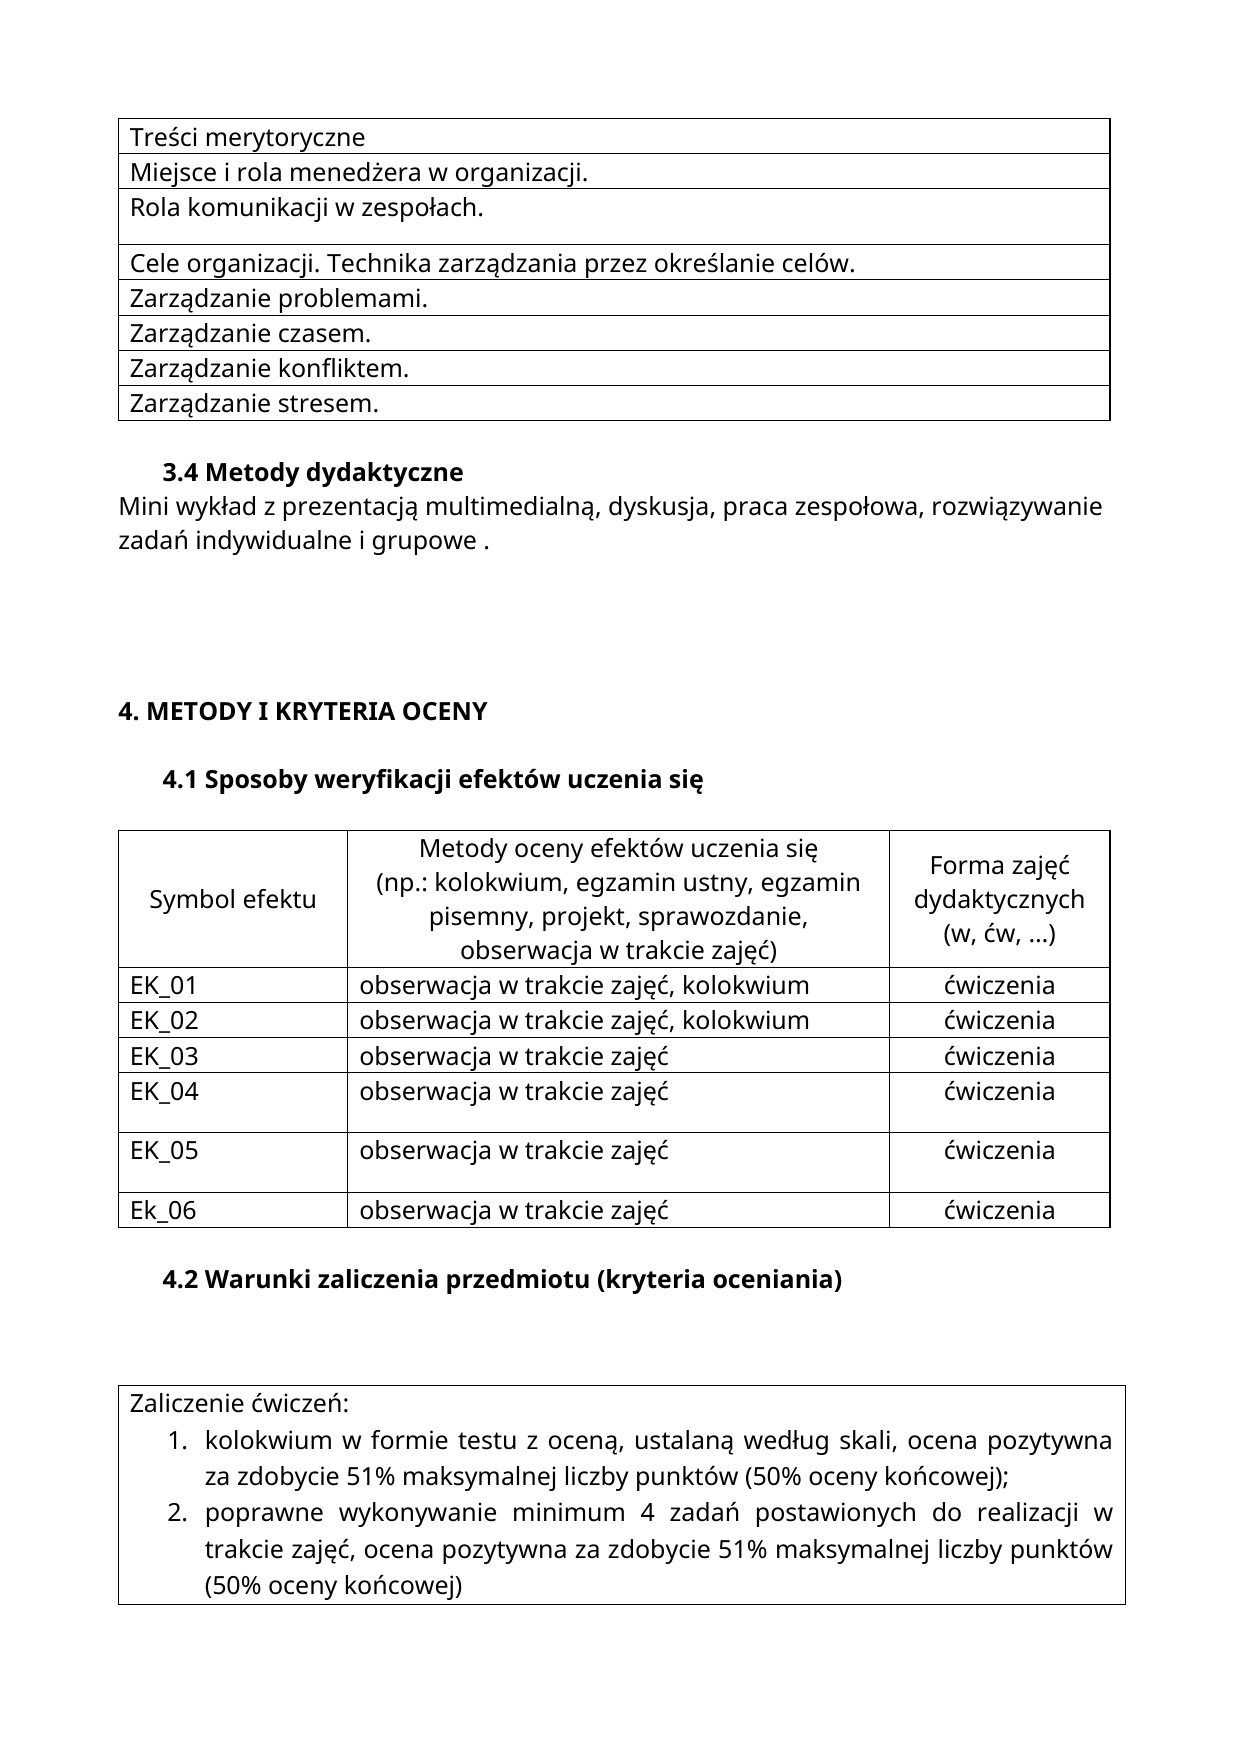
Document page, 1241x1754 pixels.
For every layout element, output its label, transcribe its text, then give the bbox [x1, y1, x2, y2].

table_cell obserwacja w trakcie zajęć [348, 1193, 889, 1227]
table_cell Miejsce i rola menedżera w organizacji. [119, 154, 1109, 188]
text 4.2 Warunki zaliczenia przedmiotu (kryteria oceniania) [162, 1262, 1122, 1296]
text 3.4 Metody dydaktyczne [162, 455, 1122, 489]
table_cell obserwacja w trakcie zajęć [348, 1073, 889, 1132]
table_cell Zarządzanie konfliktem. [119, 351, 1109, 385]
table_cell ćwiczenia [890, 968, 1109, 1002]
table_cell obserwacja w trakcie zajęć, kolokwium [348, 1003, 889, 1037]
table_cell EK_02 [119, 1003, 347, 1037]
table_header Treści merytoryczne [119, 119, 1109, 153]
table_header Metody oceny efektów uczenia się (np.: kolokwium, egzamin ustny, egzamin pisemny, projekt, sprawozdanie, obserwacja w trakcie zajęć) [348, 831, 889, 967]
table_header Forma zajęć dydaktycznych (w, ćw, …) [890, 831, 1109, 967]
text 4.1 Sposoby weryfikacji efektów uczenia się [162, 761, 1122, 796]
table_cell ćwiczenia [890, 1133, 1109, 1192]
table_cell ćwiczenia [890, 1073, 1109, 1132]
table_cell ćwiczenia [890, 1003, 1109, 1037]
table_cell Zarządzanie problemami. [119, 280, 1109, 314]
table_cell Cele organizacji. Technika zarządzania przez określanie celów. [119, 245, 1109, 279]
text Mini wykład z prezentacją multimedialną, dyskusja, praca zespołowa, rozwiązywanie zadań indywidualne i grupowe . [118, 489, 1122, 557]
table_cell Zarządzanie stresem. [119, 386, 1109, 420]
table_cell EK_05 [119, 1133, 347, 1192]
table_cell obserwacja w trakcie zajęć, kolokwium [348, 968, 889, 1002]
table_cell ćwiczenia [890, 1193, 1109, 1227]
table_header Zaliczenie ćwiczeń: kolokwium w formie testu z oceną, ustalaną według skali, ocena pozytywna za zdobycie 51% maksymalnej liczby punktów (50% oceny końcowej); poprawne wykonywanie minimum 4 zadań postawionych do realizacji w trakcie zajęć, ocena pozytywna za zdobycie 51% maksymalnej liczby punktów (50% oceny końcowej) [119, 1386, 1125, 1604]
table_cell EK_01 [119, 968, 347, 1002]
table_cell EK_03 [119, 1038, 347, 1072]
table_cell Ek_06 [119, 1193, 347, 1227]
table_cell Zarządzanie czasem. [119, 316, 1109, 349]
table_header Symbol efektu [119, 831, 347, 967]
table_cell EK_04 [119, 1073, 347, 1132]
text 4. METODY I KRYTERIA OCENY [118, 693, 1122, 727]
table_cell ćwiczenia [890, 1038, 1109, 1072]
table_cell Rola komunikacji w zespołach. [119, 189, 1109, 244]
table_cell obserwacja w trakcie zajęć [348, 1133, 889, 1192]
table_cell obserwacja w trakcie zajęć [348, 1038, 889, 1072]
